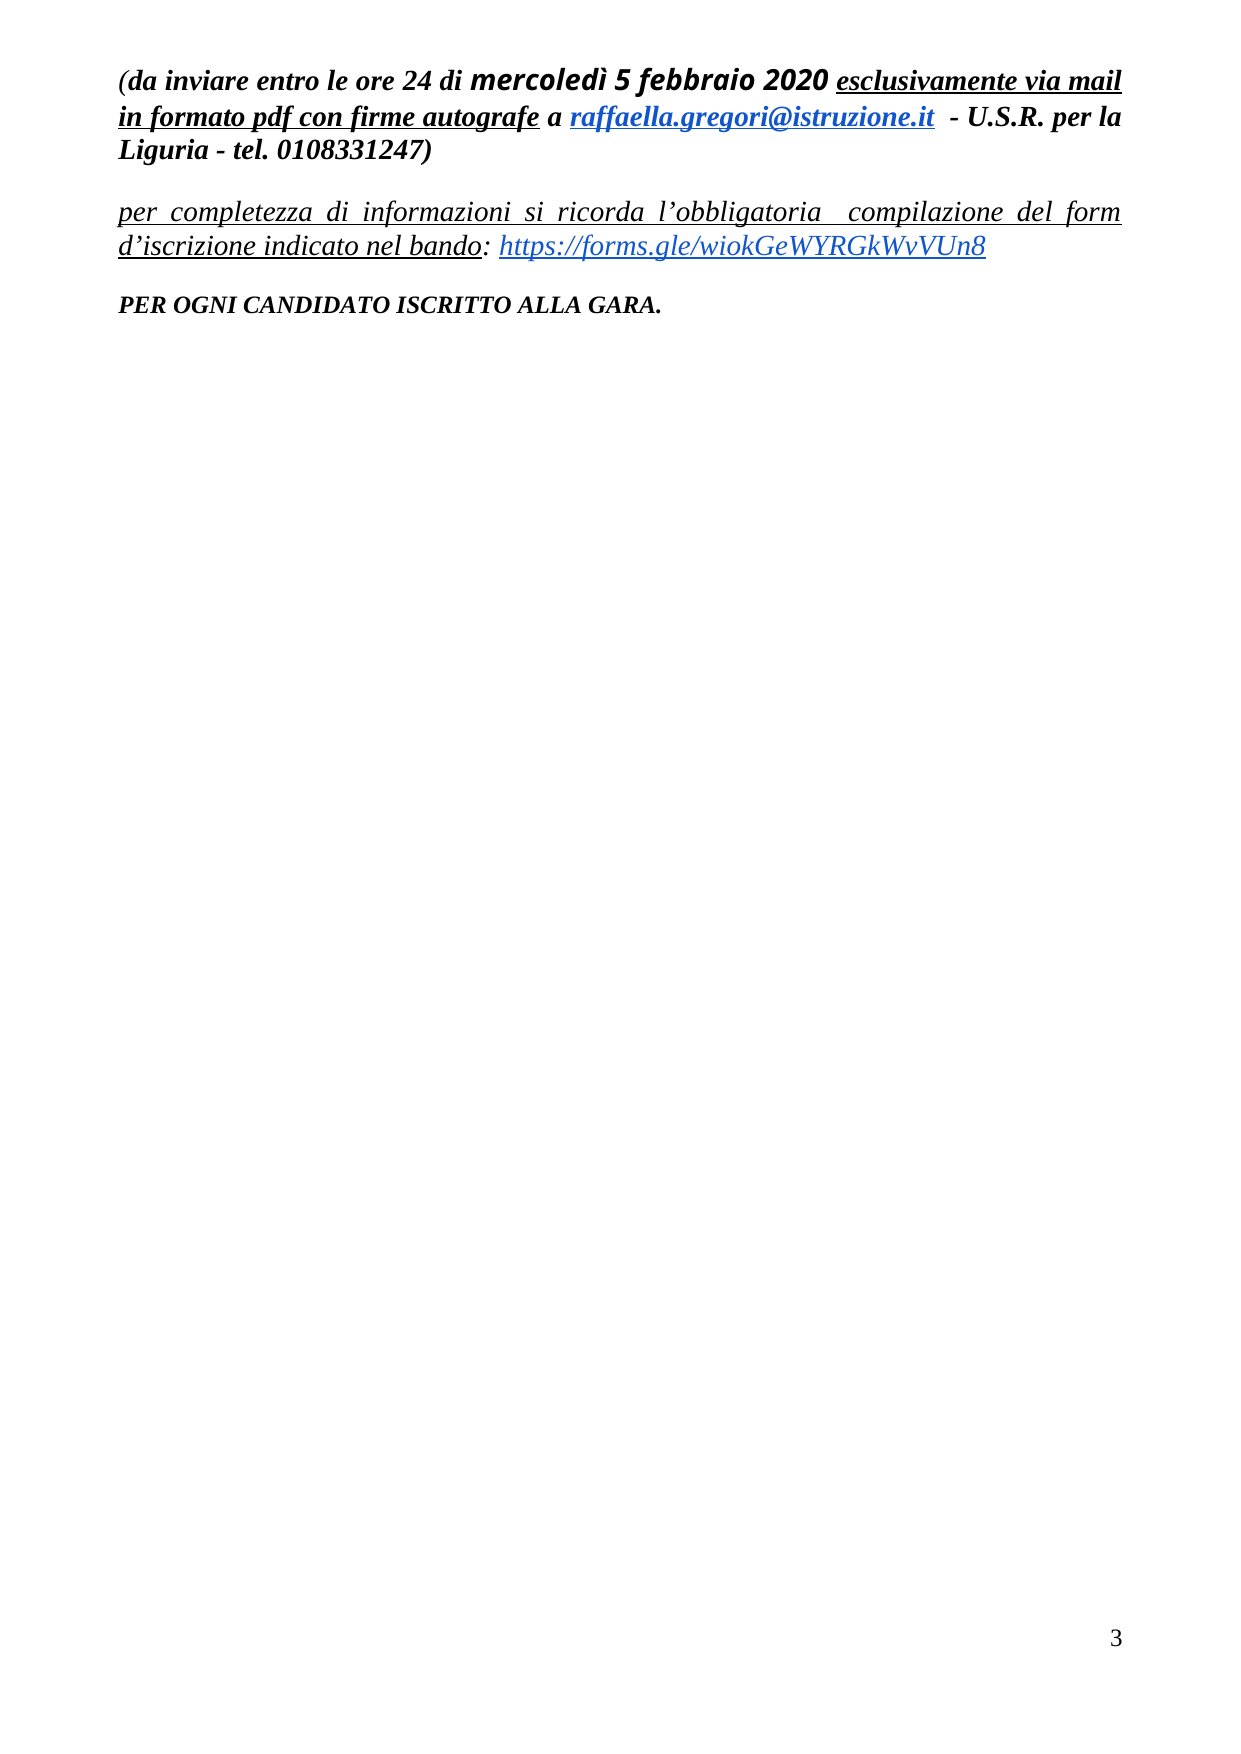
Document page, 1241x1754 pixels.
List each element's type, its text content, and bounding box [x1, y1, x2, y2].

text per completezza di informazioni si ricorda l’obbligatoria compilazione del form d’iscrizione indicato nel bando: https://forms.gle/wiokGeWYRGkWvVUn8 [118, 225, 1122, 262]
text per completezza di informazioni si ricorda l’obbligatoria compilazione del form d’iscrizione indicato nel bando: https://forms.gle/wiokGeWYRGkWvVUn8 [118, 194, 1122, 224]
text (da inviare entro le ore 24 di mercoledì 5 febbraio 2020 esclusivamente via mail in formato pdf con firme autografe a raffaella.gregori@istruzione.it - U.S.R. per la Liguria - tel. 0108331247) [118, 59, 1122, 166]
text PER OGNI CANDIDATO ISCRITTO ALLA GARA. [118, 290, 1122, 319]
